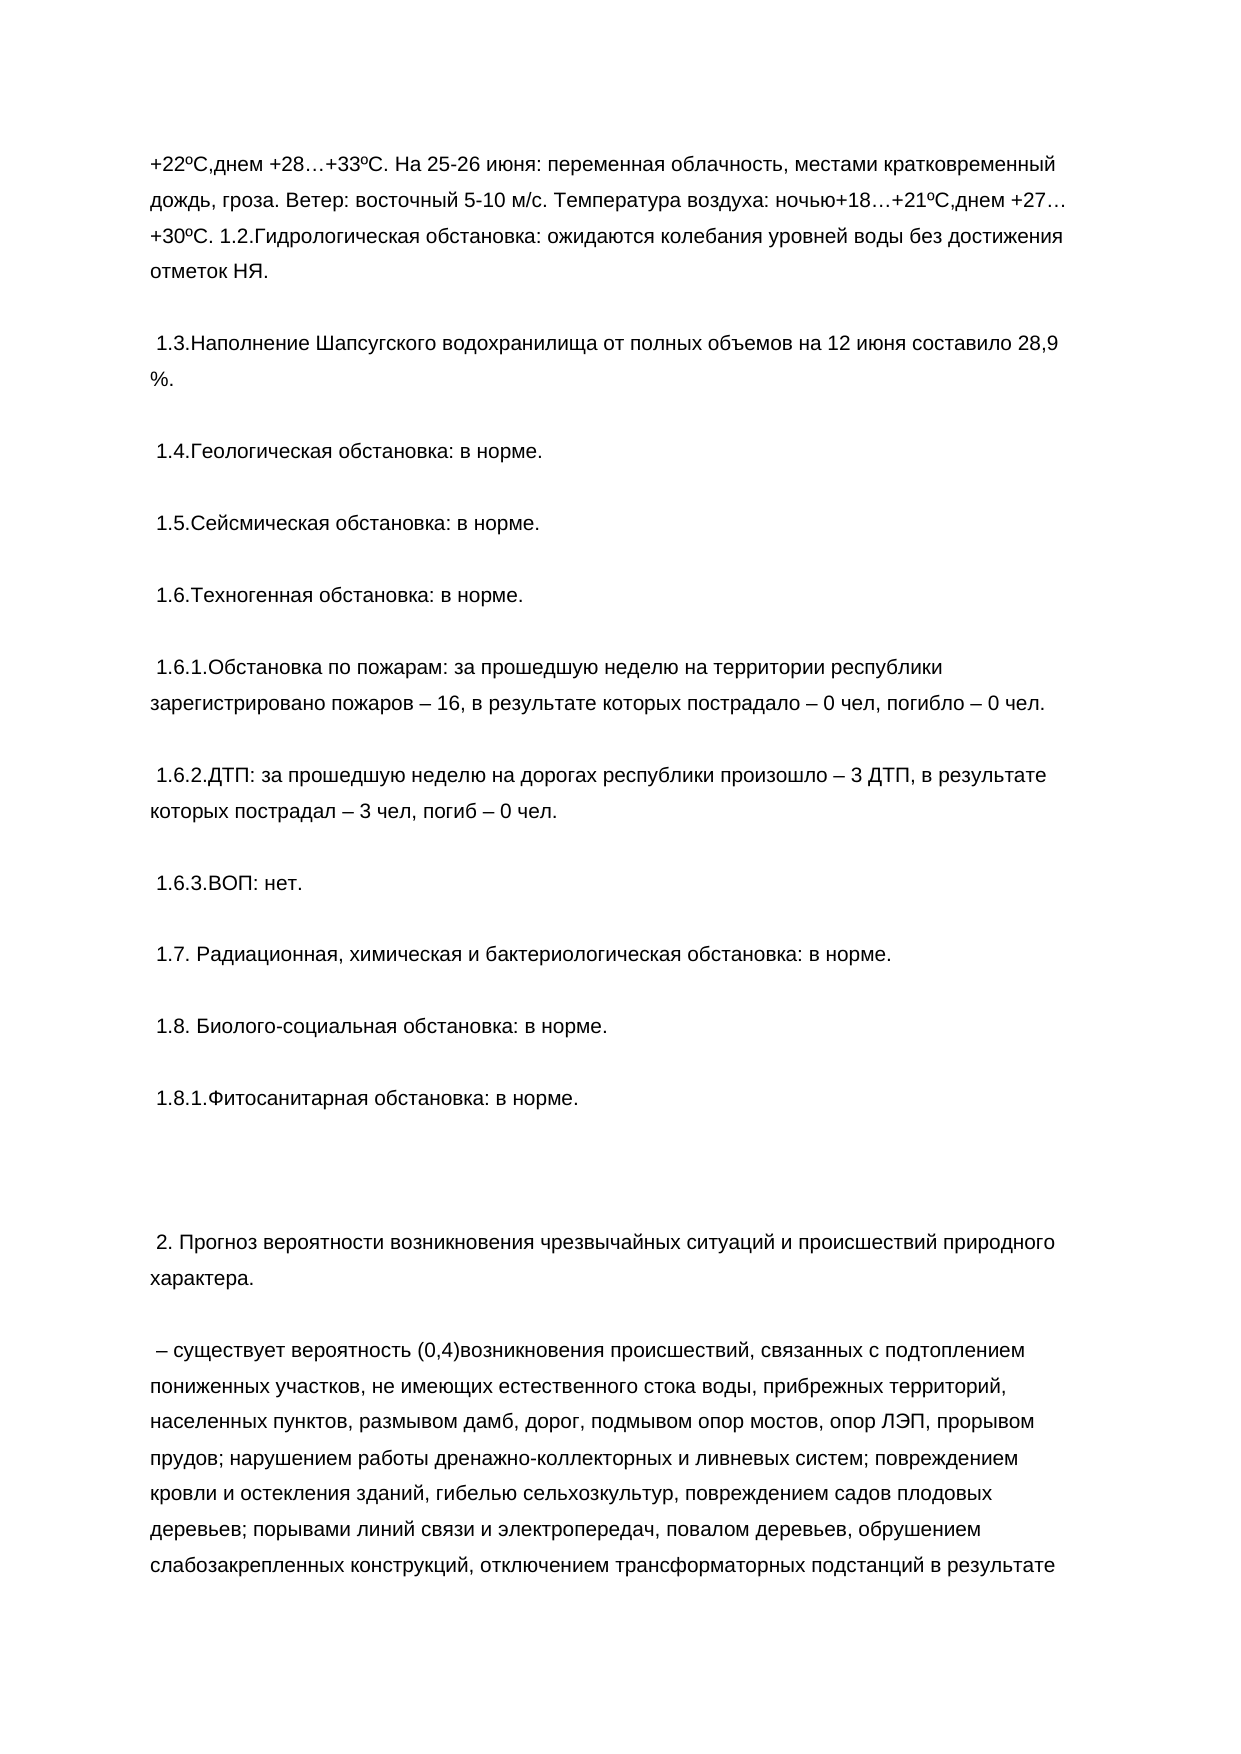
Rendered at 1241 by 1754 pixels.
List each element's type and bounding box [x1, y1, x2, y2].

table_cell [140, 150, 1078, 1577]
